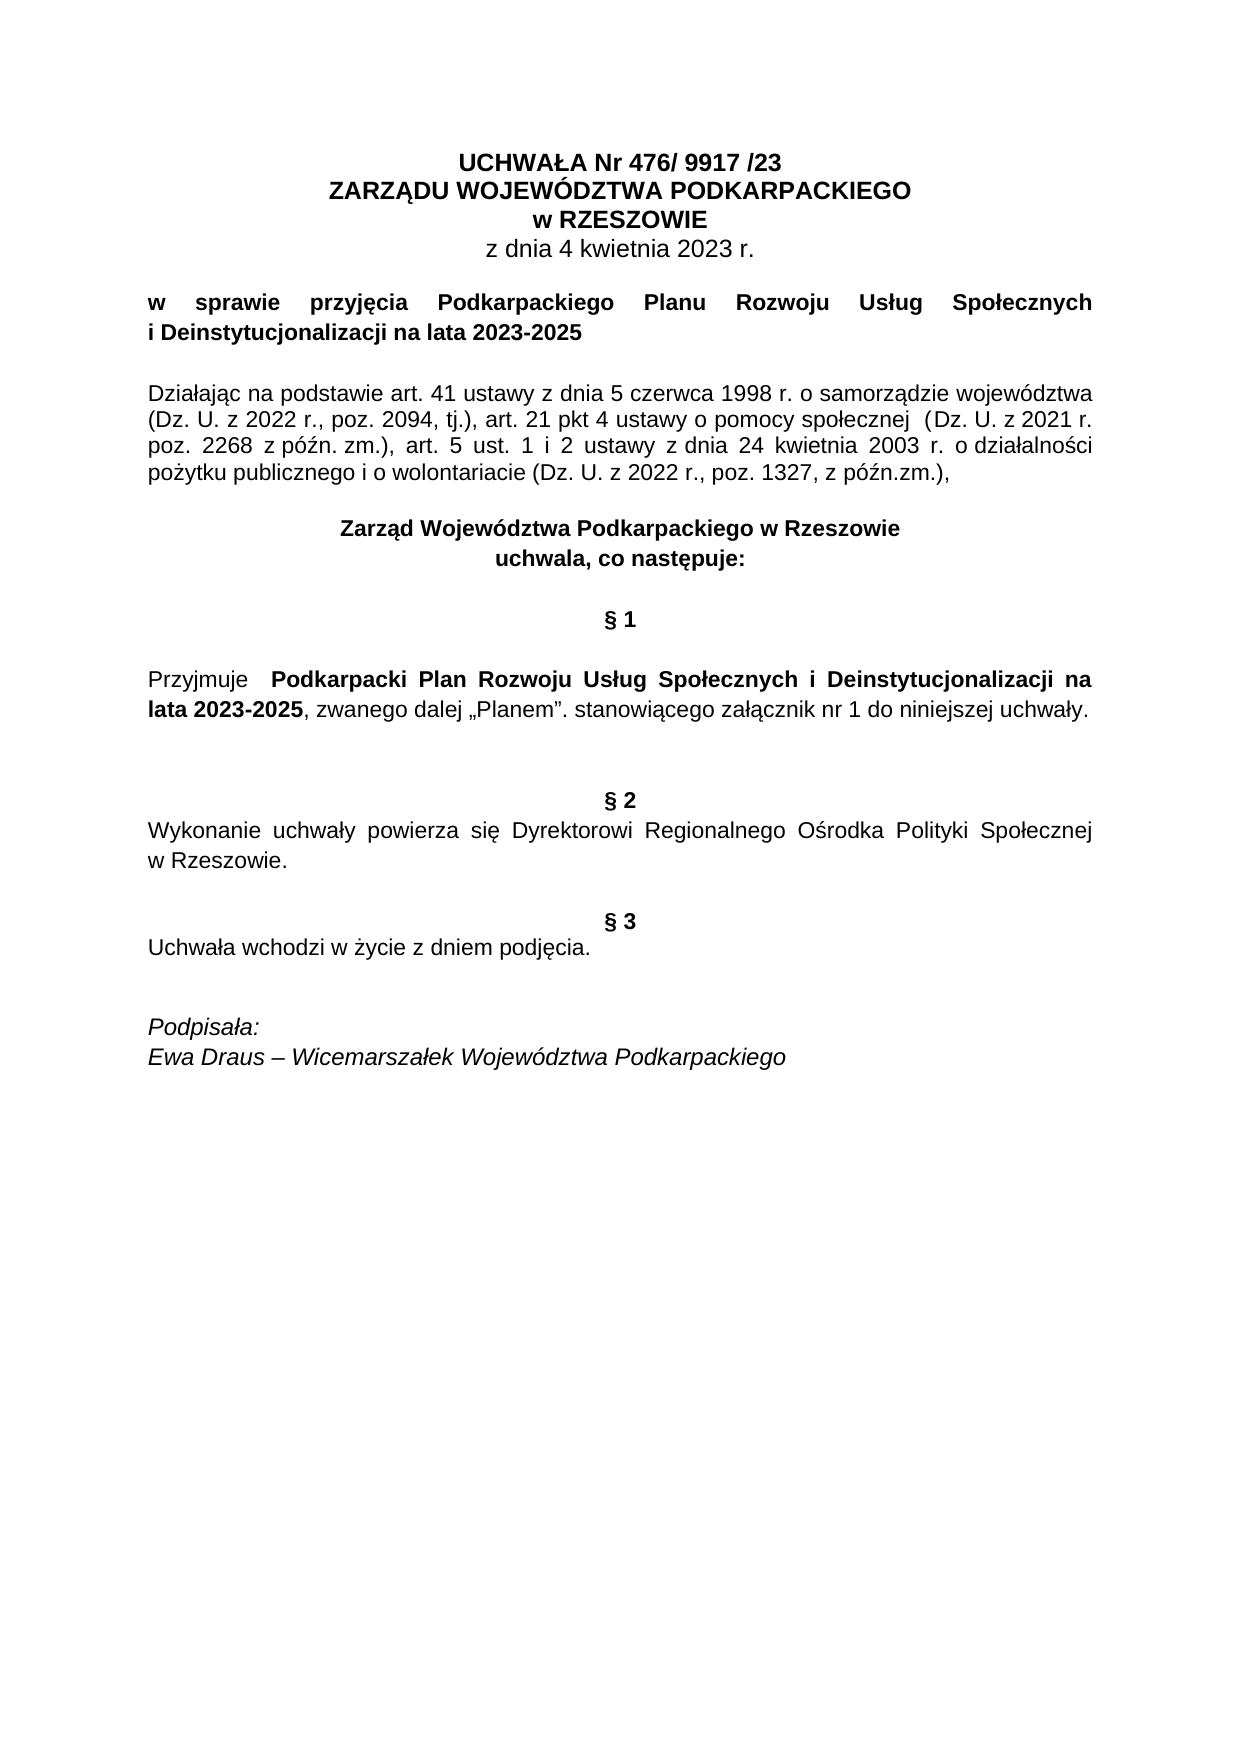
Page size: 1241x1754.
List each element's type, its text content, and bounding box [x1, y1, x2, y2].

text § 3 [148, 908, 1093, 934]
text § 1 [148, 606, 1093, 632]
text Ewa Draus – Wicemarszałek Województwa Podkarpackiego [148, 1043, 1093, 1071]
text § 2 [148, 787, 1093, 813]
text ZARZĄDU WOJEWÓDZTWA PODKARPACKIEGO [148, 176, 1093, 205]
text Zarząd Województwa Podkarpackiego w Rzeszowie [148, 515, 1093, 542]
text uchwala, co następuje: [148, 545, 1093, 572]
text w RZESZOWIE [148, 205, 1093, 234]
text UCHWAŁA Nr 476/ 9917 /23 [148, 148, 1093, 176]
text z dnia 4 kwietnia 2023 r. [148, 234, 1093, 263]
text w sprawie przyjęcia Podkarpackiego Planu Rozwoju Usług Społecznych i Deinstytucjonalizacji na lata 2023-2025 [148, 289, 1093, 346]
text Podpisała: [148, 1013, 1093, 1041]
text Działając na podstawie art. 41 ustawy z dnia 5 czerwca 1998 r. o samorządzie województwa (Dz. U. z 2022 r., poz. 2094, tj.), art. 21 pkt 4 ustawy o pomocy społecznej (Dz. U. z 2021 r. poz. 2268 z późn. zm.), art. 5 ust. 1 i 2 ustawy z dnia 24 kwietnia 2003 r. o działalności pożytku publicznego i o wolontariacie (Dz. U. z 2022 r., poz. 1327, z późn.zm.), [148, 379, 1093, 485]
text Uchwała wchodzi w życie z dniem podjęcia. [148, 934, 1093, 961]
text Wykonanie uchwały powierza się Dyrektorowi Regionalnego Ośrodka Polityki Społecznej w Rzeszowie. [148, 817, 1093, 874]
text Przyjmuje Podkarpacki Plan Rozwoju Usług Społecznych i Deinstytucjonalizacji na lata 2023-2025, zwanego dalej „Planem”. stanowiącego załącznik nr 1 do niniejszej uchwały. [148, 666, 1093, 723]
